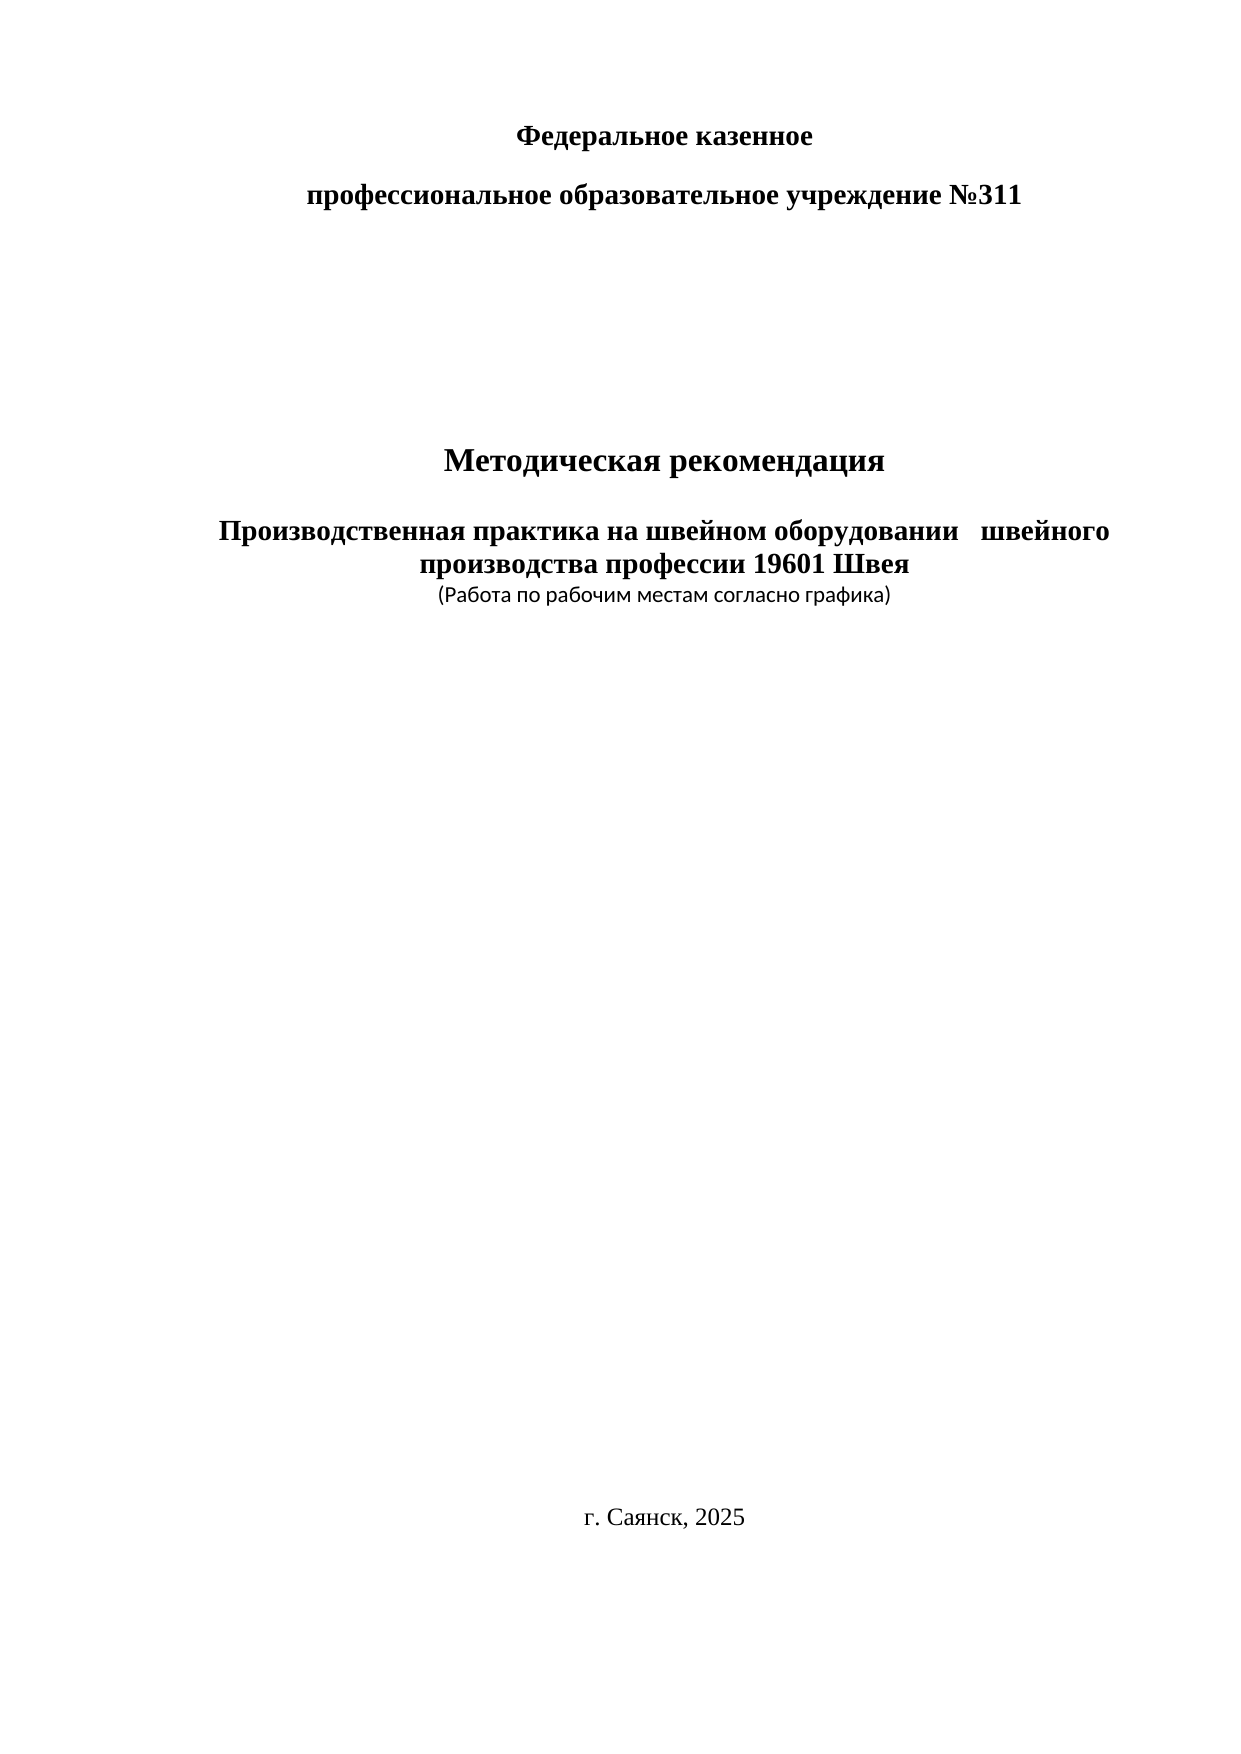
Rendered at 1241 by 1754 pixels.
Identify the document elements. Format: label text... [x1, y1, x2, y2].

text г. Саянск, 2025 [177, 1502, 1152, 1530]
text Производственная практика на швейном оборудовании швейного производства профессии 19601 Швея [177, 484, 1152, 580]
text профессиональное образовательное учреждение №311 [177, 177, 1152, 211]
text Федеральное казенное [177, 118, 1152, 152]
text (Работа по рабочим местам согласно графика) [177, 580, 1152, 608]
subtitle Методическая рекомендация [177, 440, 1152, 478]
